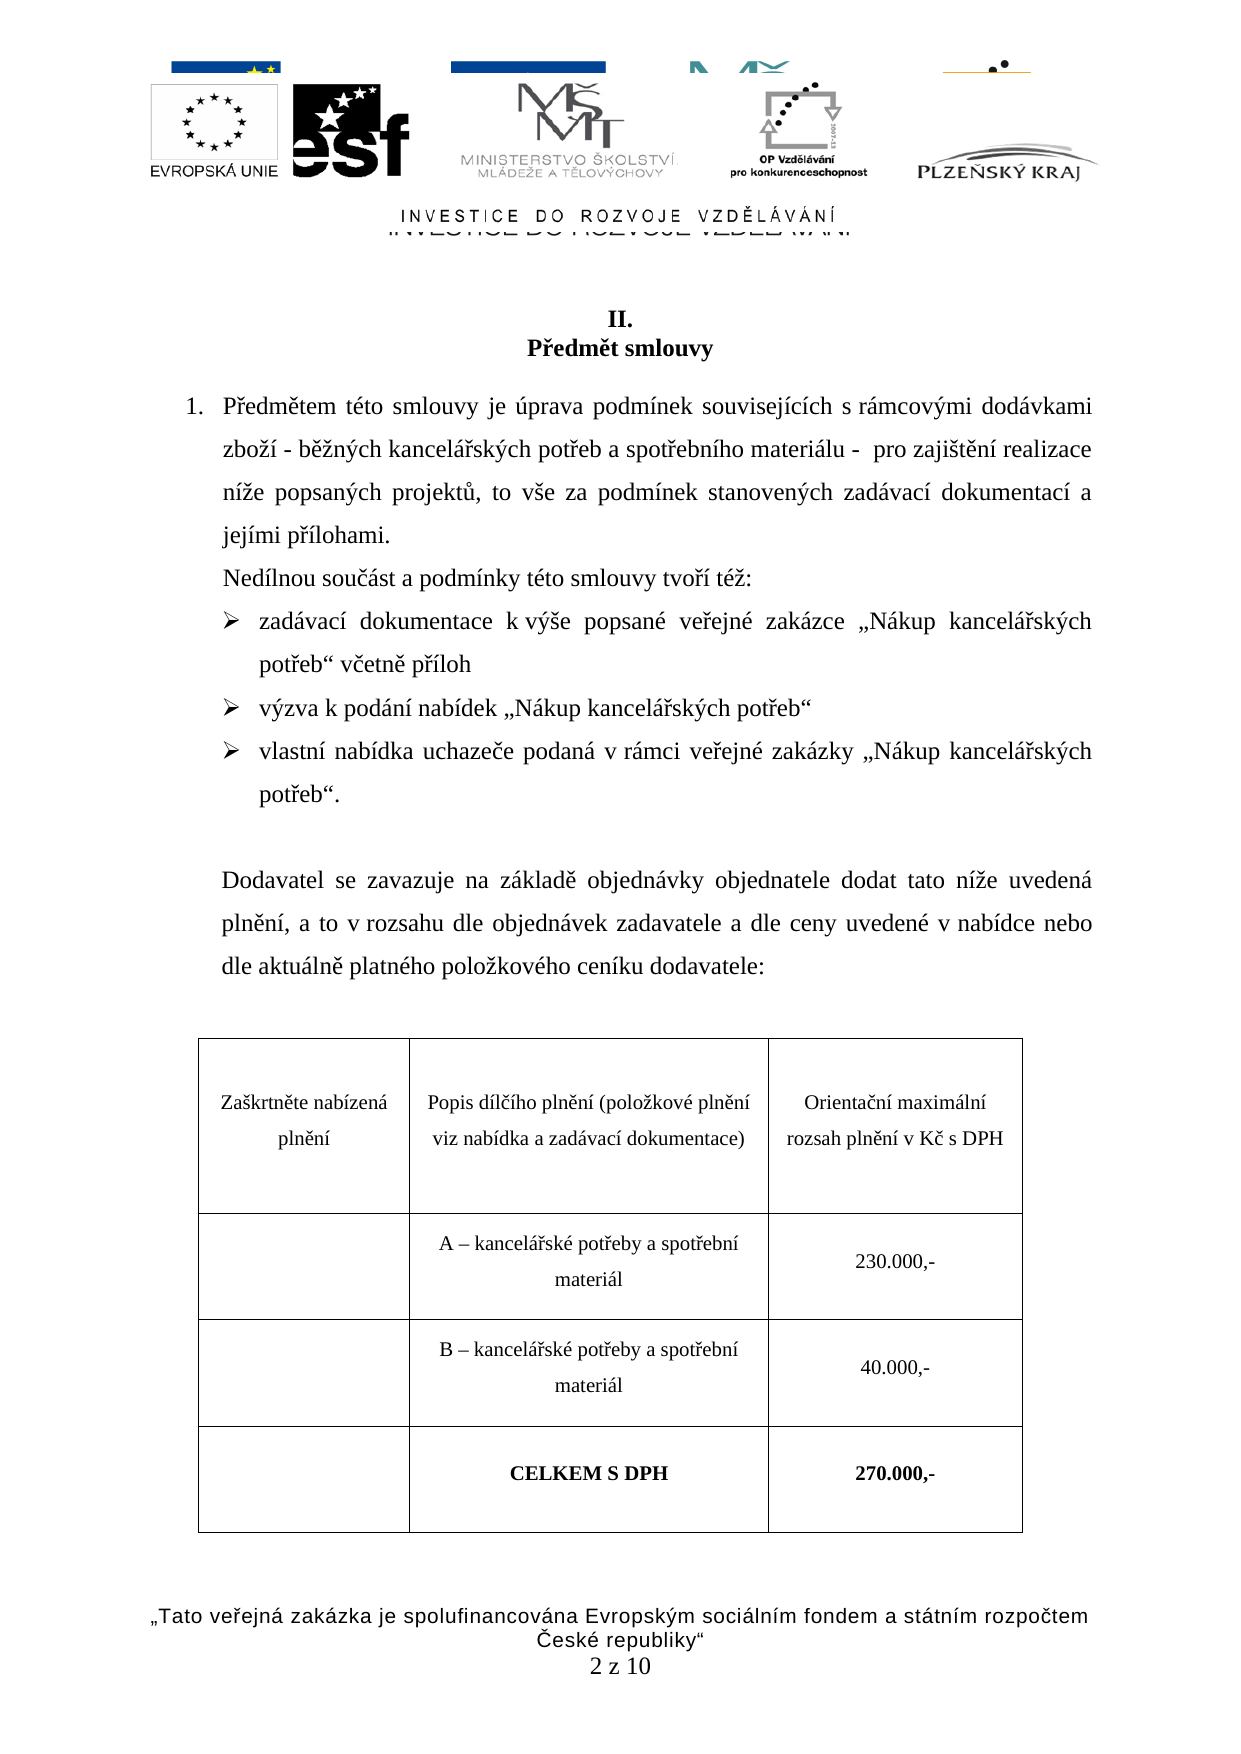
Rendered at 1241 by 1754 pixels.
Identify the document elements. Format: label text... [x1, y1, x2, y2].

table_cell [199, 1214, 409, 1319]
table_cell [199, 1427, 409, 1532]
table_header Orientační maximální rozsah plnění v Kč s DPH [769, 1039, 1022, 1213]
table_cell 270.000,- [769, 1427, 1022, 1532]
table_header Zaškrtněte nabízená plnění [199, 1039, 409, 1213]
table_cell CELKEM S DPH [410, 1427, 768, 1532]
table_cell [199, 1320, 409, 1426]
text Dodavatel se zavazuje na základě objednávky objednatele dodat tato níže uvedená plnění, a to v rozsahu dle objednávek zadavatele a dle ceny uvedené v nabídce nebo dle aktuálně platného položkového ceníku dodavatele: [221, 865, 1093, 980]
list výzva k podání nabídek „Nákup kancelářských potřeb“ [221, 693, 1093, 721]
table_cell B – kancelářské potřeby a spotřební materiál [410, 1320, 768, 1426]
list zadávací dokumentace k výše popsané veřejné zakázce „Nákup kancelářských potřeb“ včetně příloh [221, 606, 1093, 678]
picture [123, 21, 1132, 268]
table_cell 40.000,- [769, 1320, 1022, 1426]
table_cell 230.000,- [769, 1214, 1022, 1319]
text Předmět smlouvy [148, 333, 1093, 362]
text II. [148, 304, 1093, 333]
list vlastní nabídka uchazeče podaná v rámci veřejné zakázky „Nákup kancelářských potřeb“. [221, 736, 1093, 808]
text Nedílnou součást a podmínky této smlouvy tvoří též: [223, 563, 1093, 592]
table_cell A – kancelářské potřeby a spotřební materiál [410, 1214, 768, 1319]
table_header Popis dílčího plnění (položkové plnění viz nabídka a zadávací dokumentace) [410, 1039, 768, 1213]
list Předmětem této smlouvy je úprava podmínek souvisejících s rámcovými dodávkami zboží - běžných kancelářských potřeb a spotřebního materiálu - pro zajištění realizace níže popsaných projektů, to vše za podmínek stanovených zadávací dokumentací a jejími přílohami. [185, 391, 1093, 549]
